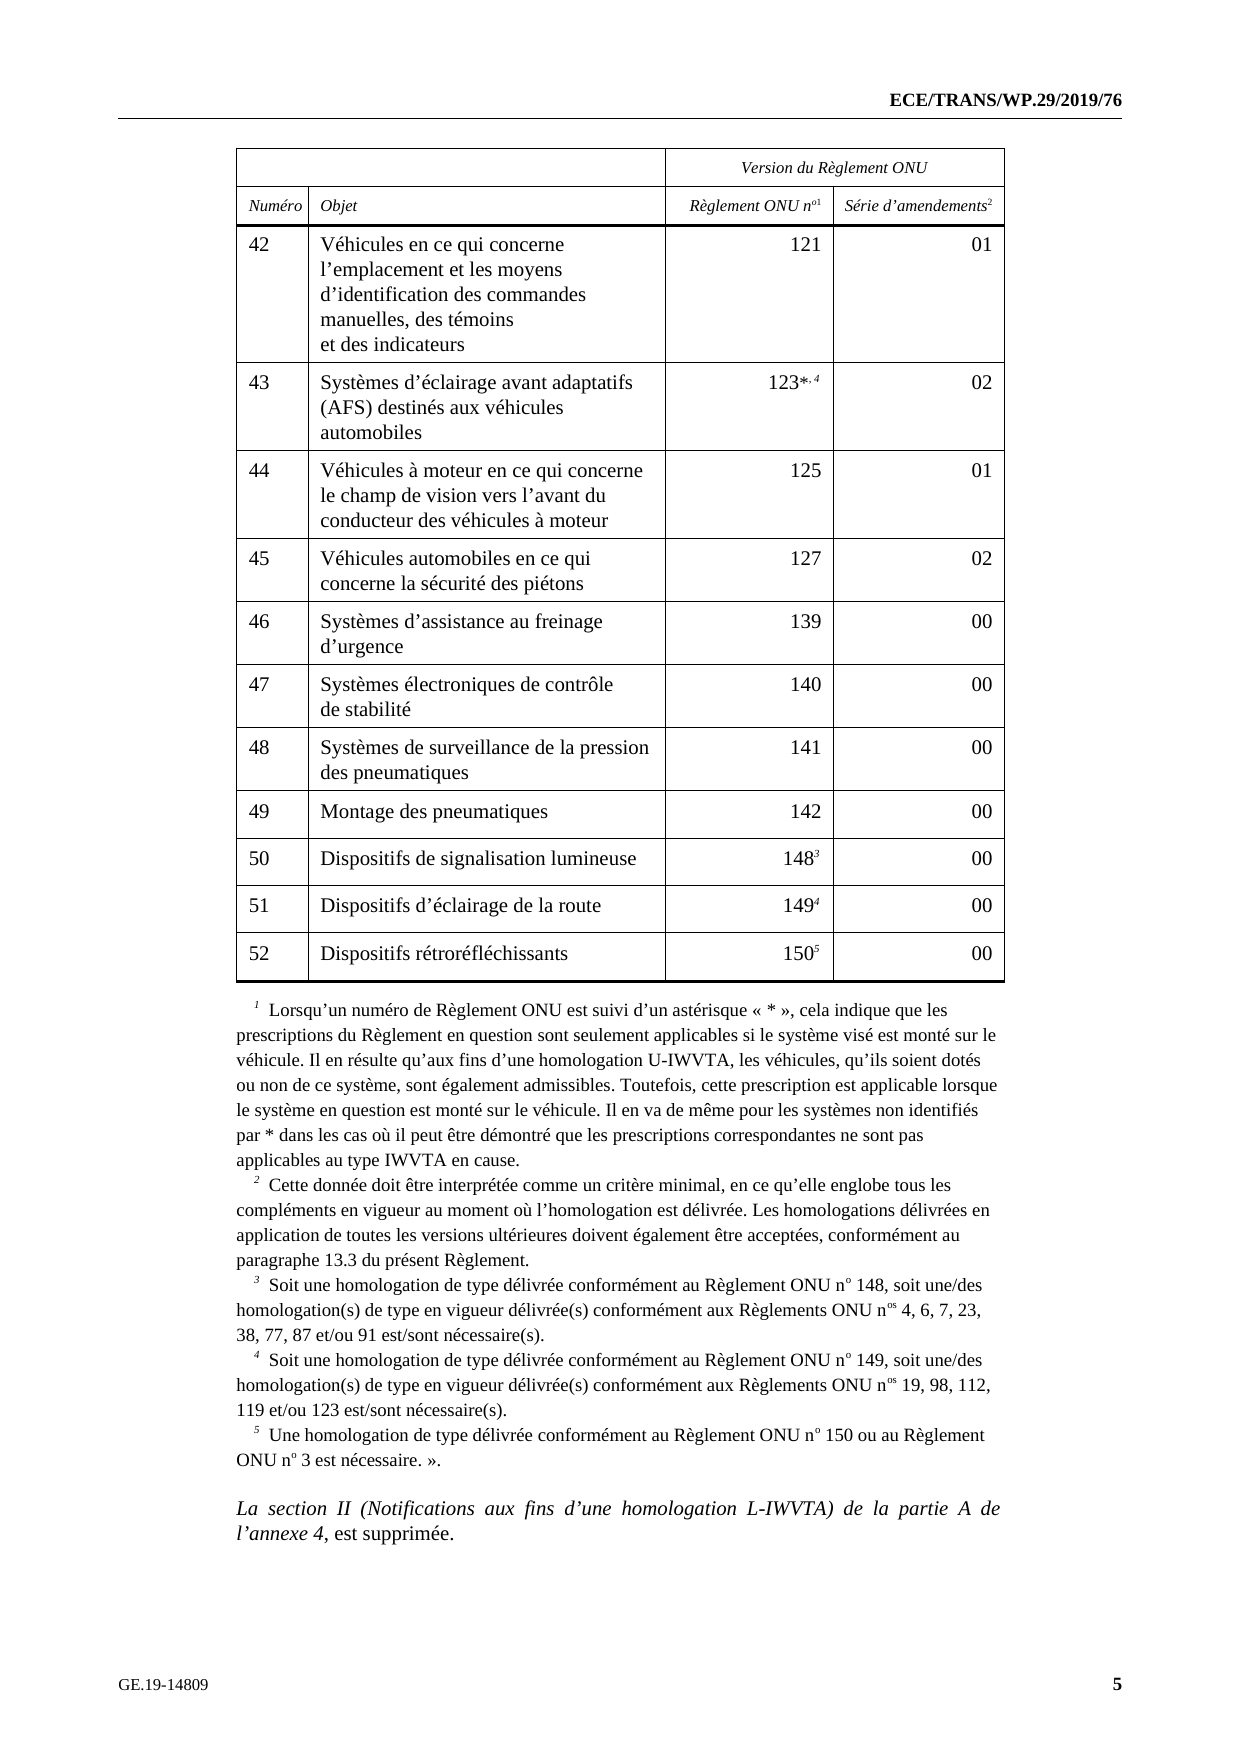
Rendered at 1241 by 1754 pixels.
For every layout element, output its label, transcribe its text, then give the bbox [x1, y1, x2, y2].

table_cell Dispositifs d’éclairage de la route [309, 886, 665, 932]
table_cell 48 [237, 728, 308, 790]
text La section II (Notifications aux fins d’une homologation L-IWVTA) de la partie A de l’annexe 4, est supprimée. [236, 1495, 1004, 1545]
table_cell Dispositifs de signalisation lumineuse [309, 839, 665, 885]
text 3 Soit une homologation de type délivrée conformément au Règlement ONU no 148, soit une/des homologation(s) de type en vigueur délivrée(s) conformément aux Règlements ONU nos 4, 6, 7, 23, 38, 77, 87 et/ou 91 est/sont nécessaire(s). [236, 1270, 1004, 1345]
table_cell 00 [834, 839, 1004, 885]
table_cell 141 [666, 728, 833, 790]
table_cell 127 [666, 539, 833, 601]
table_cell 121 [666, 227, 833, 362]
table_cell Systèmes de surveillance de la pression des pneumatiques [309, 728, 665, 790]
table_cell 51 [237, 886, 308, 932]
table_cell 00 [834, 602, 1004, 664]
table_cell Série d’amendements2 [834, 187, 1004, 224]
table_cell Numéro [237, 187, 308, 224]
table_cell 1494 [666, 886, 833, 932]
table_header Version du Règlement ONU [666, 149, 1004, 186]
table_cell Systèmes électroniques de contrôle de stabilité [309, 665, 665, 727]
text 5 Une homologation de type délivrée conformément au Règlement ONU no 150 ou au Règlement ONU no 3 est nécessaire. ». [236, 1420, 1004, 1470]
table_cell Montage des pneumatiques [309, 791, 665, 838]
table_cell 50 [237, 839, 308, 885]
table_cell Véhicules en ce qui concerne l’emplacement et les moyens d’identification des commandes manuelles, des témoins et des indicateurs [309, 227, 665, 362]
table_cell 125 [666, 451, 833, 538]
table_cell 47 [237, 665, 308, 727]
text 1 Lorsqu’un numéro de Règlement ONU est suivi d’un astérisque « * », cela indique que les prescriptions du Règlement en question sont seulement applicables si le système visé est monté sur le véhicule. Il en résulte qu’aux fins d’une homologation U-IWVTA, les véhicules, qu’ils soient dotés ou non de ce système, sont également admissibles. Toutefois, cette prescription est applicable lorsque le système en question est monté sur le véhicule. Il en va de même pour les systèmes non identifiés par * dans les cas où il peut être démontré que les prescriptions correspondantes ne sont pas applicables au type IWVTA en cause. [236, 995, 1004, 1170]
table_cell 1483 [666, 839, 833, 885]
text 2 Cette donnée doit être interprétée comme un critère minimal, en ce qu’elle englobe tous les compléments en vigueur au moment où l’homologation est délivrée. Les homologations délivrées en application de toutes les versions ultérieures doivent également être acceptées, conformément au paragraphe 13.3 du présent Règlement. [236, 1170, 1004, 1270]
table_cell 46 [237, 602, 308, 664]
table_cell 00 [834, 728, 1004, 790]
table_cell 00 [834, 665, 1004, 727]
table_cell 123*, 4 [666, 363, 833, 450]
table_header [237, 149, 665, 186]
table_cell 43 [237, 363, 308, 450]
table_cell 02 [834, 539, 1004, 601]
table_cell 42 [237, 227, 308, 362]
table_cell 142 [666, 791, 833, 838]
table_cell 139 [666, 602, 833, 664]
table_cell 45 [237, 539, 308, 601]
table_cell Véhicules à moteur en ce qui concerne le champ de vision vers l’avant du conducteur des véhicules à moteur [309, 451, 665, 538]
table_cell 1505 [666, 933, 833, 979]
table_cell 00 [834, 933, 1004, 979]
table_cell Dispositifs rétroréfléchissants [309, 933, 665, 979]
table_cell 00 [834, 791, 1004, 838]
table_cell 01 [834, 451, 1004, 538]
table_cell Systèmes d’assistance au freinage d’urgence [309, 602, 665, 664]
table_cell 52 [237, 933, 308, 979]
table_cell Règlement ONU no1 [666, 187, 833, 224]
text 4 Soit une homologation de type délivrée conformément au Règlement ONU no 149, soit une/des homologation(s) de type en vigueur délivrée(s) conformément aux Règlements ONU nos 19, 98, 112, 119 et/ou 123 est/sont nécessaire(s). [236, 1345, 1004, 1420]
table_cell 44 [237, 451, 308, 538]
table_cell Véhicules automobiles en ce qui concerne la sécurité des piétons [309, 539, 665, 601]
table_cell 00 [834, 886, 1004, 932]
table_cell 140 [666, 665, 833, 727]
table_cell Systèmes d’éclairage avant adaptatifs (AFS) destinés aux véhicules automobiles [309, 363, 665, 450]
table_cell Objet [309, 187, 665, 224]
table_cell 02 [834, 363, 1004, 450]
table_cell 01 [834, 227, 1004, 362]
table_cell 49 [237, 791, 308, 838]
